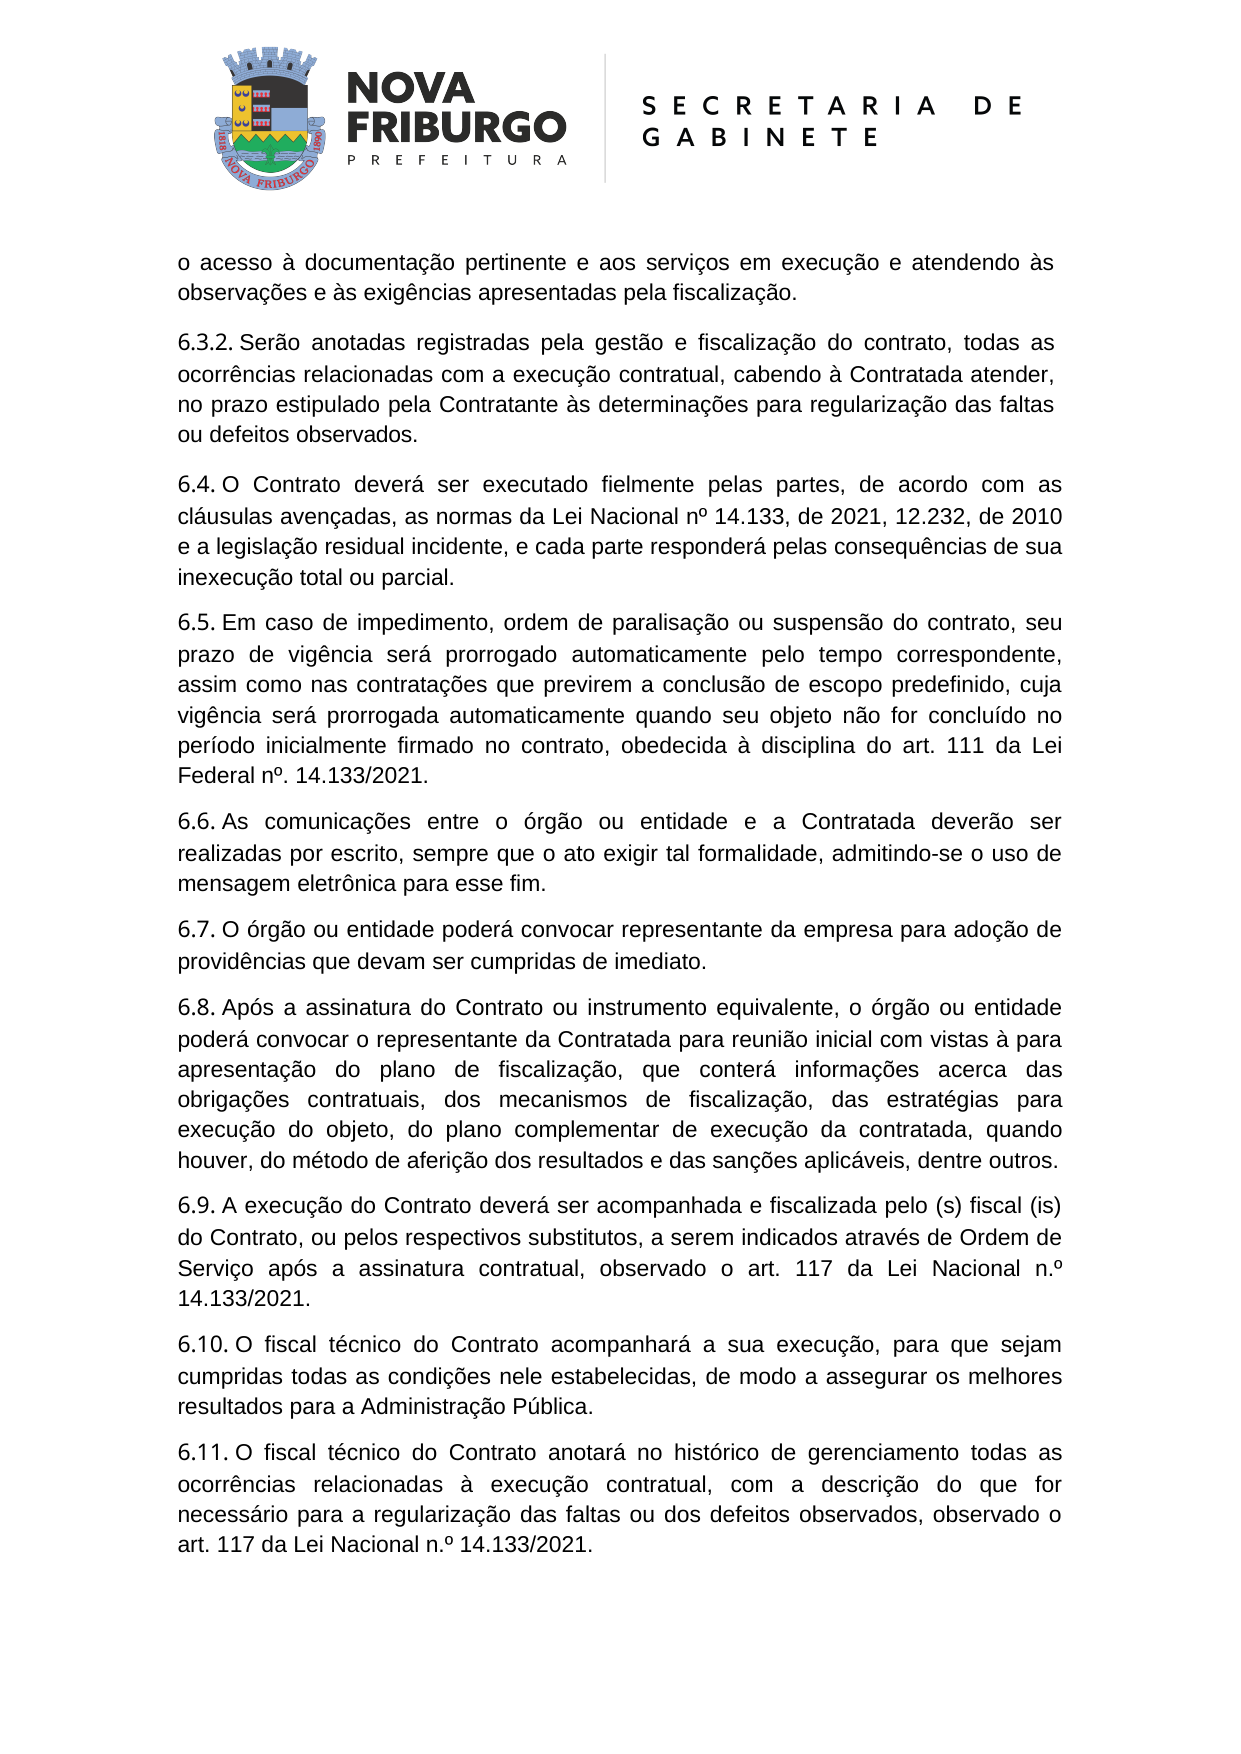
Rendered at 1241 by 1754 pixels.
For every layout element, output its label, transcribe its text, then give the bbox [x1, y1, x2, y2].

list Após a assinatura do Contrato ou instrumento equivalente, o órgão ou entidade poderá convocar o representante da Contratada para reunião inicial com vistas à para apresentação do plano de fiscalização, que conterá informações acerca das obrigações contratuais, dos mecanismos de fiscalização, das estratégias para execução do objeto, do plano complementar de execução da contratada, quando houver, do método de aferição dos resultados e das sanções aplicáveis, dentre outros. [177, 991, 1063, 1173]
list O órgão ou entidade poderá convocar representante da empresa para adoção de providências que devam ser cumpridas de imediato. [177, 913, 1063, 974]
list Em caso de impedimento, ordem de paralisação ou suspensão do contrato, seu prazo de vigência será prorrogado automaticamente pelo tempo correspondente, assim como nas contratações que previrem a conclusão de escopo predefinido, cuja vigência será prorrogada automaticamente quando seu objeto não for concluído no período inicialmente firmado no contrato, obedecida à disciplina do art. 111 da Lei Federal nº. 14.133/2021. [177, 606, 1063, 788]
list A execução do Contrato deverá ser acompanhada e fiscalizada pelo (s) fiscal (is) do Contrato, ou pelos respectivos substitutos, a serem indicados através de Ordem de Serviço após a assinatura contratual, observado o art. 117 da Lei Nacional n.º 14.133/2021. [177, 1189, 1063, 1311]
list O fiscal técnico do Contrato anotará no histórico de gerenciamento todas as ocorrências relacionadas à execução contratual, com a descrição do que for necessário para a regularização das faltas ou dos defeitos observados, observado o art. 117 da Lei Nacional n.º 14.133/2021. [177, 1436, 1063, 1557]
picture [177, 0, 1062, 230]
list O fiscal técnico do Contrato acompanhará a sua execução, para que sejam cumpridas todas as condições nele estabelecidas, de modo a assegurar os melhores resultados para a Administração Pública. [177, 1327, 1063, 1419]
list Serão anotadas registradas pela gestão e fiscalização do contrato, todas as ocorrências relacionadas com a execução contratual, cabendo à Contratada atender, no prazo estipulado pela Contratante às determinações para regularização das faltas ou defeitos observados. [177, 326, 1055, 447]
list As comunicações entre o órgão ou entidade e a Contratada deverão ser realizadas por escrito, sempre que o ato exigir tal formalidade, admitindo-se o uso de mensagem eletrônica para esse fim. [177, 805, 1063, 896]
list O Contrato deverá ser executado fielmente pelas partes, de acordo com as cláusulas avençadas, as normas da Lei Nacional nº 14.133, de 2021, 12.232, de 2010 e a legislação residual incidente, e cada parte responderá pelas consequências de sua inexecução total ou parcial. [177, 468, 1063, 590]
